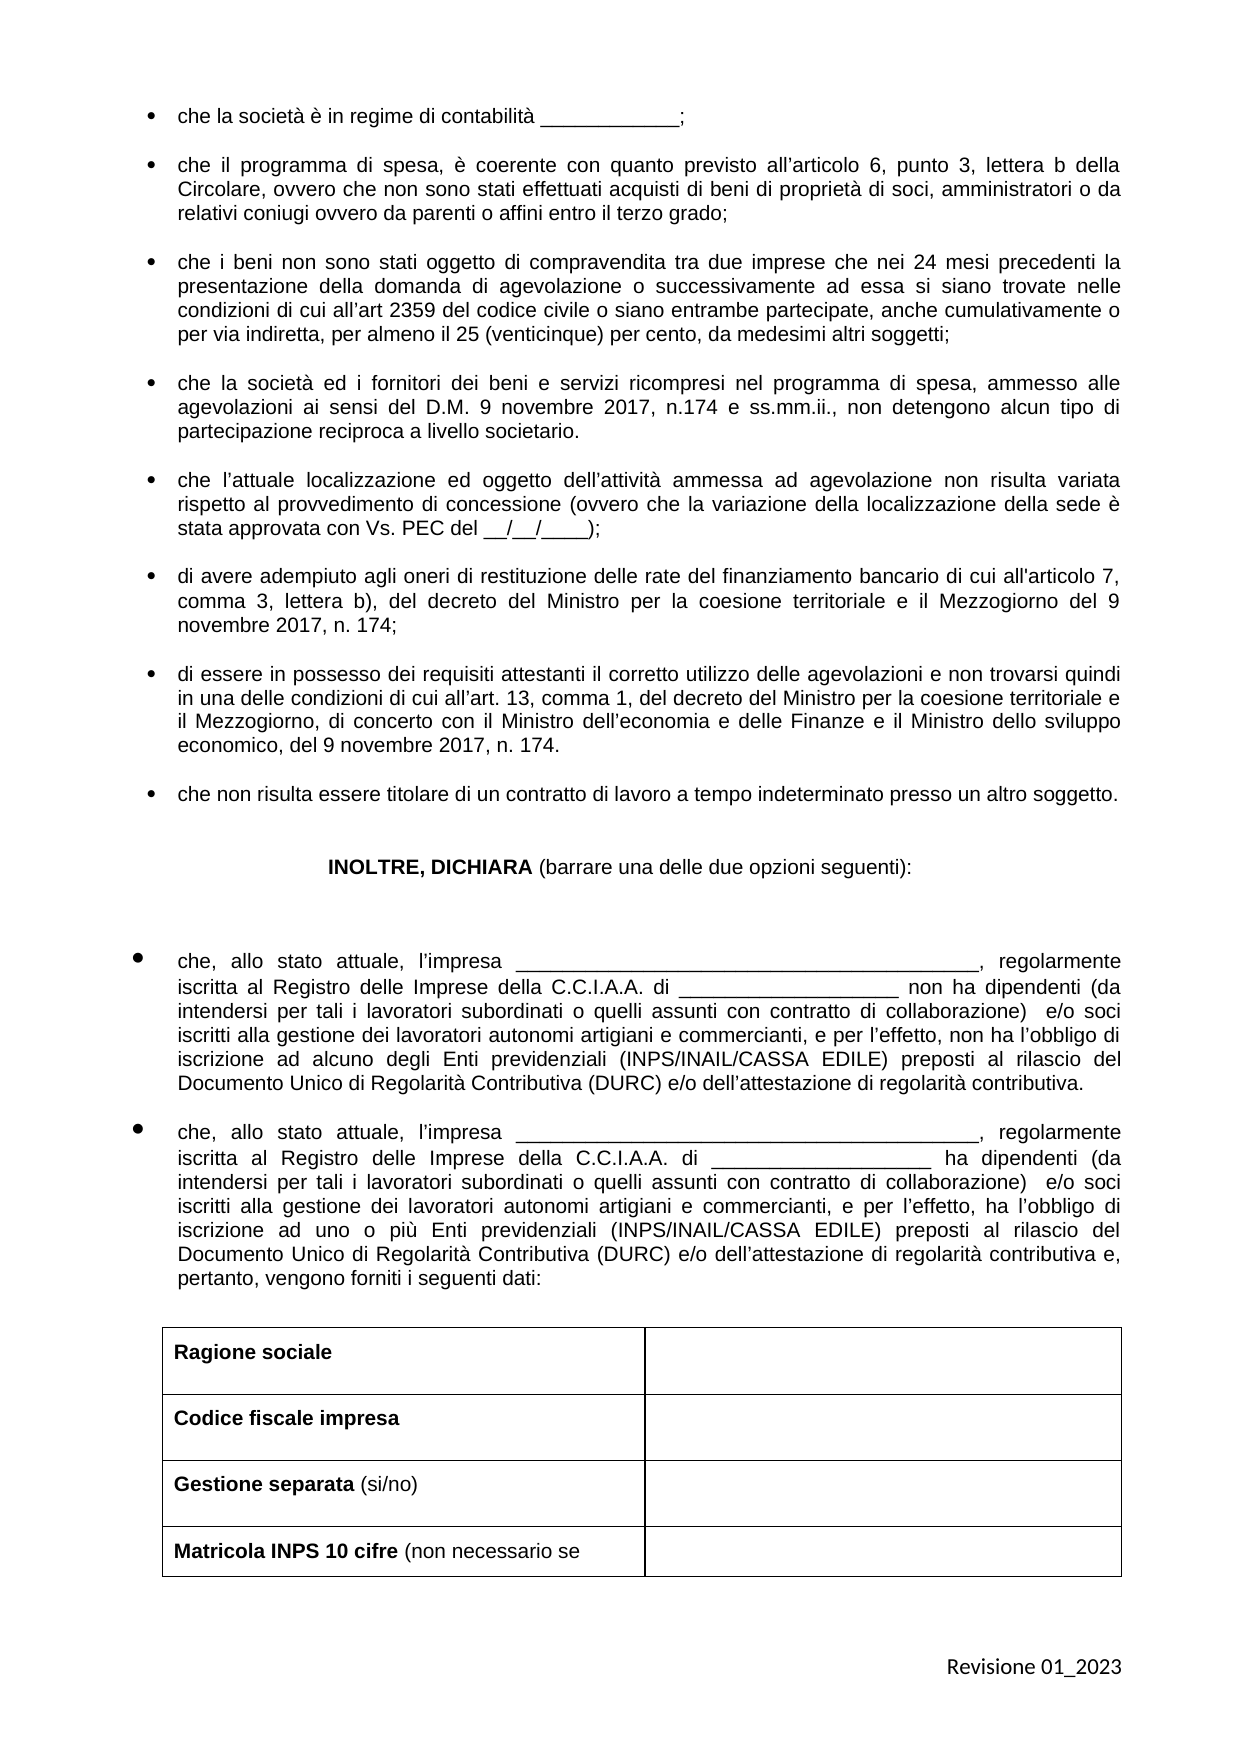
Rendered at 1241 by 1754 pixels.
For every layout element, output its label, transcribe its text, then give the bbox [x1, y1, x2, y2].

table_header Ragione sociale [163, 1328, 644, 1393]
table_cell [646, 1461, 1121, 1526]
list che i beni non sono stati oggetto di compravendita tra due imprese che nei 24 mesi precedenti la presentazione della domanda di agevolazione o successivamente ad essa si siano trovate nelle condizioni di cui all’art 2359 del codice civile o siano entrambe partecipate, anche cumulativamente o per via indiretta, per almeno il 25 (venticinque) per cento, da medesimi altri soggetti; [148, 249, 1122, 345]
table_header [646, 1328, 1121, 1393]
list che, allo stato attuale, l’impresa ________________________________________, regolarmente iscritta al Registro delle Imprese della C.C.I.A.A. di ___________________ ha dipendenti (da intendersi per tali i lavoratori subordinati o quelli assunti con contratto di collaborazione) e/o soci iscritti alla gestione dei lavoratori autonomi artigiani e commercianti, e per l’effetto, ha l’obbligo di iscrizione ad uno o più Enti previdenziali (INPS/INAIL/CASSA EDILE) preposti al rilascio del Documento Unico di Regolarità Contributiva (DURC) e/o dell’attestazione di regolarità contributiva e, pertanto, vengono forniti i seguenti dati: [133, 1119, 1122, 1290]
list di essere in possesso dei requisiti attestanti il corretto utilizzo delle agevolazioni e non trovarsi quindi in una delle condizioni di cui all’art. 13, comma 1, del decreto del Ministro per la coesione territoriale e il Mezzogiorno, di concerto con il Ministro dell’economia e delle Finanze e il Ministro dello sviluppo economico, del 9 novembre 2017, n. 174. [148, 661, 1122, 757]
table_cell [163, 1527, 644, 1576]
table_cell Gestione separata (si/no) [163, 1461, 644, 1526]
list di avere adempiuto agli oneri di restituzione delle rate del finanziamento bancario di cui all'articolo 7, comma 3, lettera b), del decreto del Ministro per la coesione territoriale e il Mezzogiorno del 9 novembre 2017, n. 174; [148, 564, 1122, 636]
list che non risulta essere titolare di un contratto di lavoro a tempo indeterminato presso un altro soggetto. [148, 782, 1122, 806]
list che la società ed i fornitori dei beni e servizi ricompresi nel programma di spesa, ammesso alle agevolazioni ai sensi del D.M. 9 novembre 2017, n.174 e ss.mm.ii., non detengono alcun tipo di partecipazione reciproca a livello societario. [148, 370, 1122, 442]
table_cell [646, 1395, 1121, 1459]
list che la società è in regime di contabilità ____________; [148, 103, 1122, 127]
list che l’attuale localizzazione ed oggetto dell’attività ammessa ad agevolazione non risulta variata rispetto al provvedimento di concessione (ovvero che la variazione della localizzazione della sede è stata approvata con Vs. PEC del __/__/____); [148, 467, 1122, 539]
table_cell Codice fiscale impresa [163, 1395, 644, 1459]
list che il programma di spesa, è coerente con quanto previsto all’articolo 6, punto 3, lettera b della Circolare, ovvero che non sono stati effettuati acquisti di beni di proprietà di soci, amministratori o da relativi coniugi ovvero da parenti o affini entro il terzo grado; [148, 152, 1122, 224]
text INOLTRE, DICHIARA (barrare una delle due opzioni seguenti): [118, 855, 1122, 879]
table_cell [646, 1527, 1121, 1576]
list che, allo stato attuale, l’impresa ________________________________________, regolarmente iscritta al Registro delle Imprese della C.C.I.A.A. di ___________________ non ha dipendenti (da intendersi per tali i lavoratori subordinati o quelli assunti con contratto di collaborazione) e/o soci iscritti alla gestione dei lavoratori autonomi artigiani e commercianti, e per l’effetto, non ha l’obbligo di iscrizione ad alcuno degli Enti previdenziali (INPS/INAIL/CASSA EDILE) preposti al rilascio del Documento Unico di Regolarità Contributiva (DURC) e/o dell’attestazione di regolarità contributiva. [133, 948, 1122, 1094]
